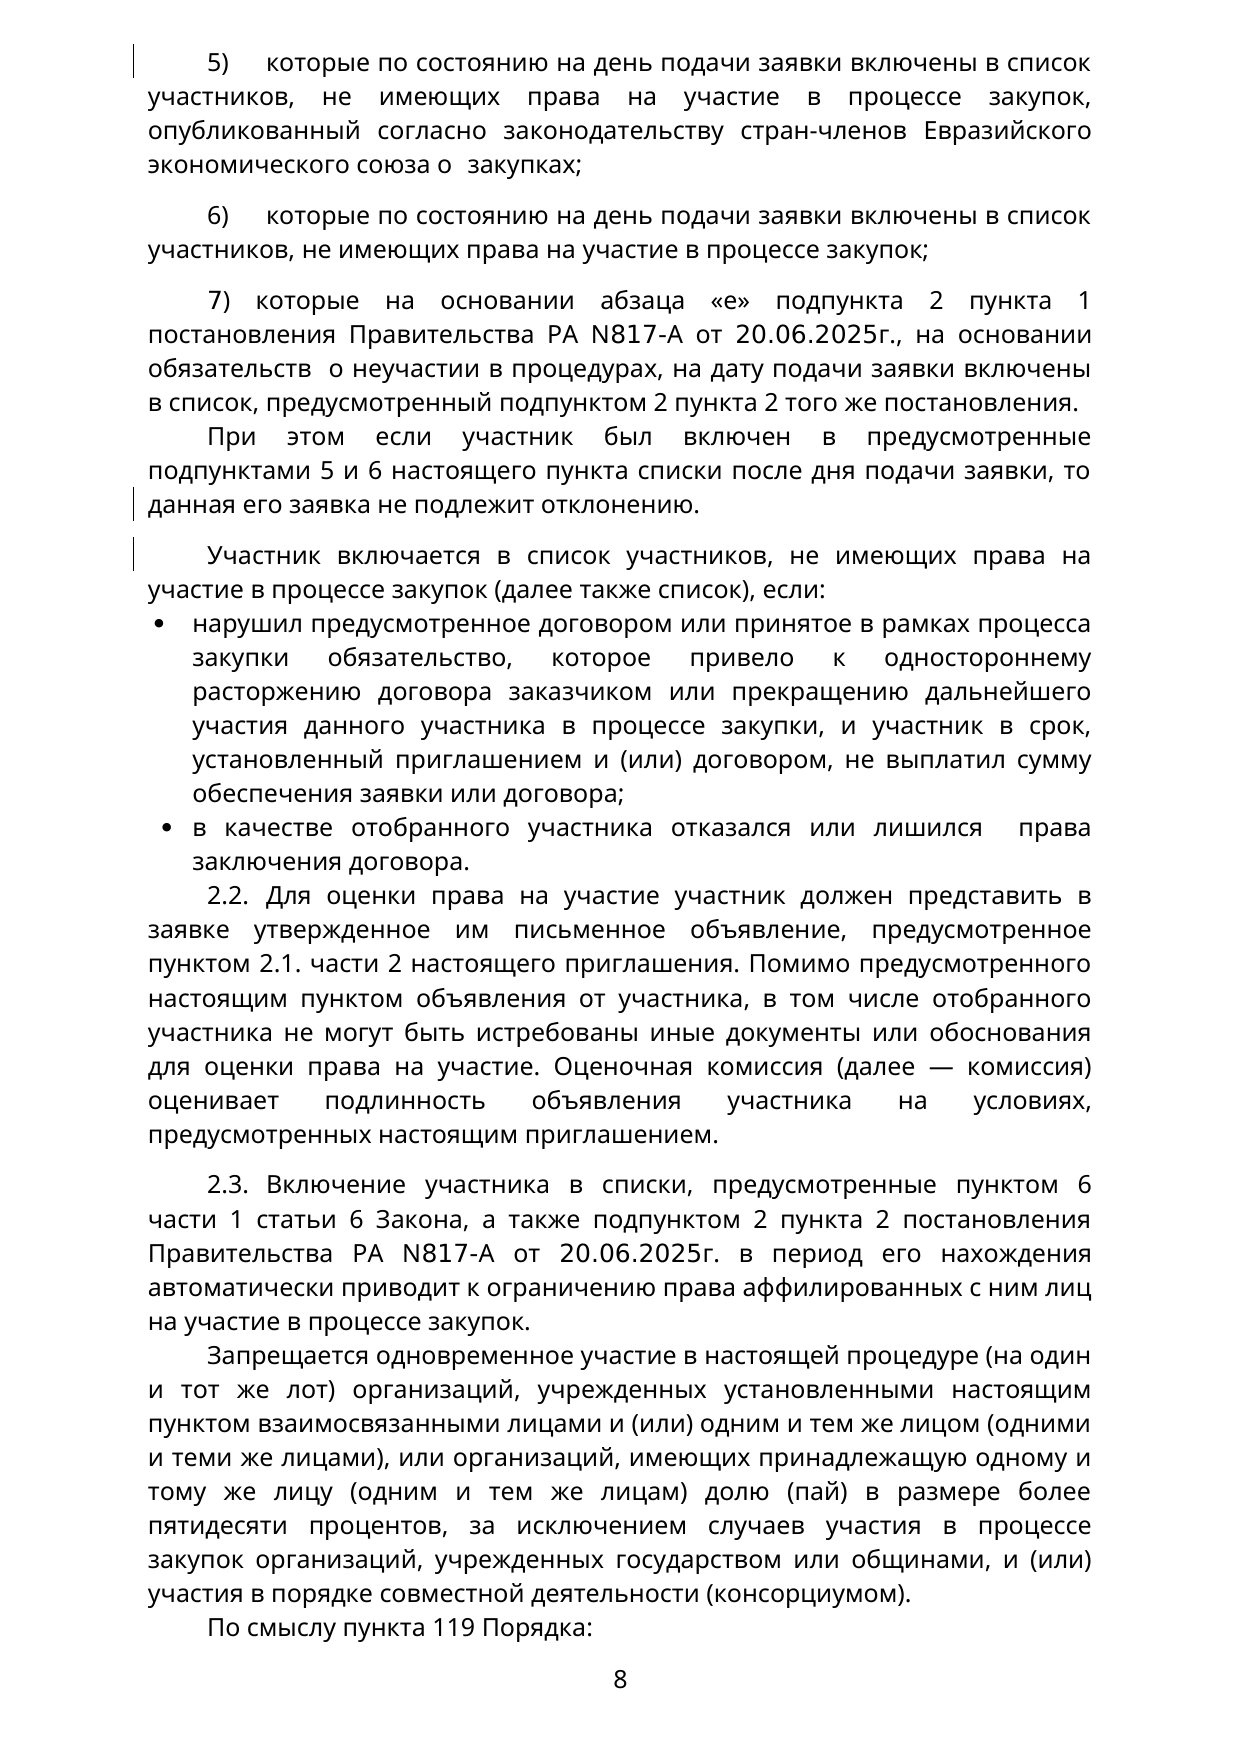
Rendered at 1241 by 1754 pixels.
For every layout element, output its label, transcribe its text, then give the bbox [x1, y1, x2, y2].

text Запрещается одновременное участие в настоящей процедуре (на один и тот же лот) организаций, учрежденных установленными настоящим пунктом взаимосвязанными лицами и (или) одним и тем же лицом (одними и теми же лицами), или организаций, имеющих принадлежащую одному и тому же лицу (одним и тем же лицам) долю (пай) в размере более пятидесяти процентов, за исключением случаев участия в процессе закупок организаций, учрежденных государством или общинами, и (или) участия в порядке совместной деятельности (консорциумом). [148, 1337, 1092, 1610]
text По смыслу пункта 119 Порядка: [148, 1610, 1092, 1644]
list нарушил предусмотренное договором или принятое в рамках процесса закупки обязательство, которое привело к одностороннему расторжению договора заказчиком или прекращению дальнейшего участия данного участника в процессе закупки, и участник в срок, установленный приглашением и (или) договором, не выплатил сумму обеспечения заявки или договора; [154, 606, 1092, 810]
text 2.2. Для оценки права на участие участник должен представить в заявке утвержденное им письменное объявление, предусмотренное пунктом 2.1. части 2 настоящего приглашения. Помимо предусмотренного настоящим пунктом объявления от участника, в том числе отобранного участника не могут быть истребованы иные документы или обоснования для оценки права на участие. Оценочная комиссия (далее — комиссия) оценивает подлинность объявления участника на условиях, предусмотренных настоящим приглашением. [148, 878, 1092, 1151]
text Участник включается в список участников, не имеющих права на участие в процессе закупок (далее также список), если: [148, 537, 1092, 606]
text 5) которые по состоянию на день подачи заявки включены в список участников, не имеющих права на участие в процессе закупок, опубликованный согласно законодательству стран-членов Евразийского экономического союза о закупках; [148, 44, 1092, 181]
list в качестве отобранного участника отказался или лишился права заключения договора. [162, 810, 1092, 878]
text При этом если участник был включен в предусмотренные подпунктами 5 и 6 настоящего пункта списки после дня подачи заявки, то данная его заявка не подлежит отклонению. [148, 418, 1092, 521]
text 7) которые на основании абзаца «е» подпункта 2 пункта 1 постановления Правительства РА N817-А от 20.06.2025г., на основании обязательств o неучастии в процедурах, на дату подачи заявки включены в список, предусмотренный подпунктом 2 пункта 2 того же постановления. [148, 282, 1092, 418]
text 6) которые по состоянию на день подачи заявки включены в список участников, не имеющих права на участие в процессе закупок; [148, 197, 1092, 266]
text 2.3. Включение участника в списки, предусмотренные пунктом 6 части 1 статьи 6 Закона, а также подпунктом 2 пункта 2 постановления Правительства РА N817-А от 20.06.2025г. в период его нахождения автоматически приводит к ограничению права аффилированных с ним лиц на участие в процессе закупок. [148, 1167, 1092, 1337]
